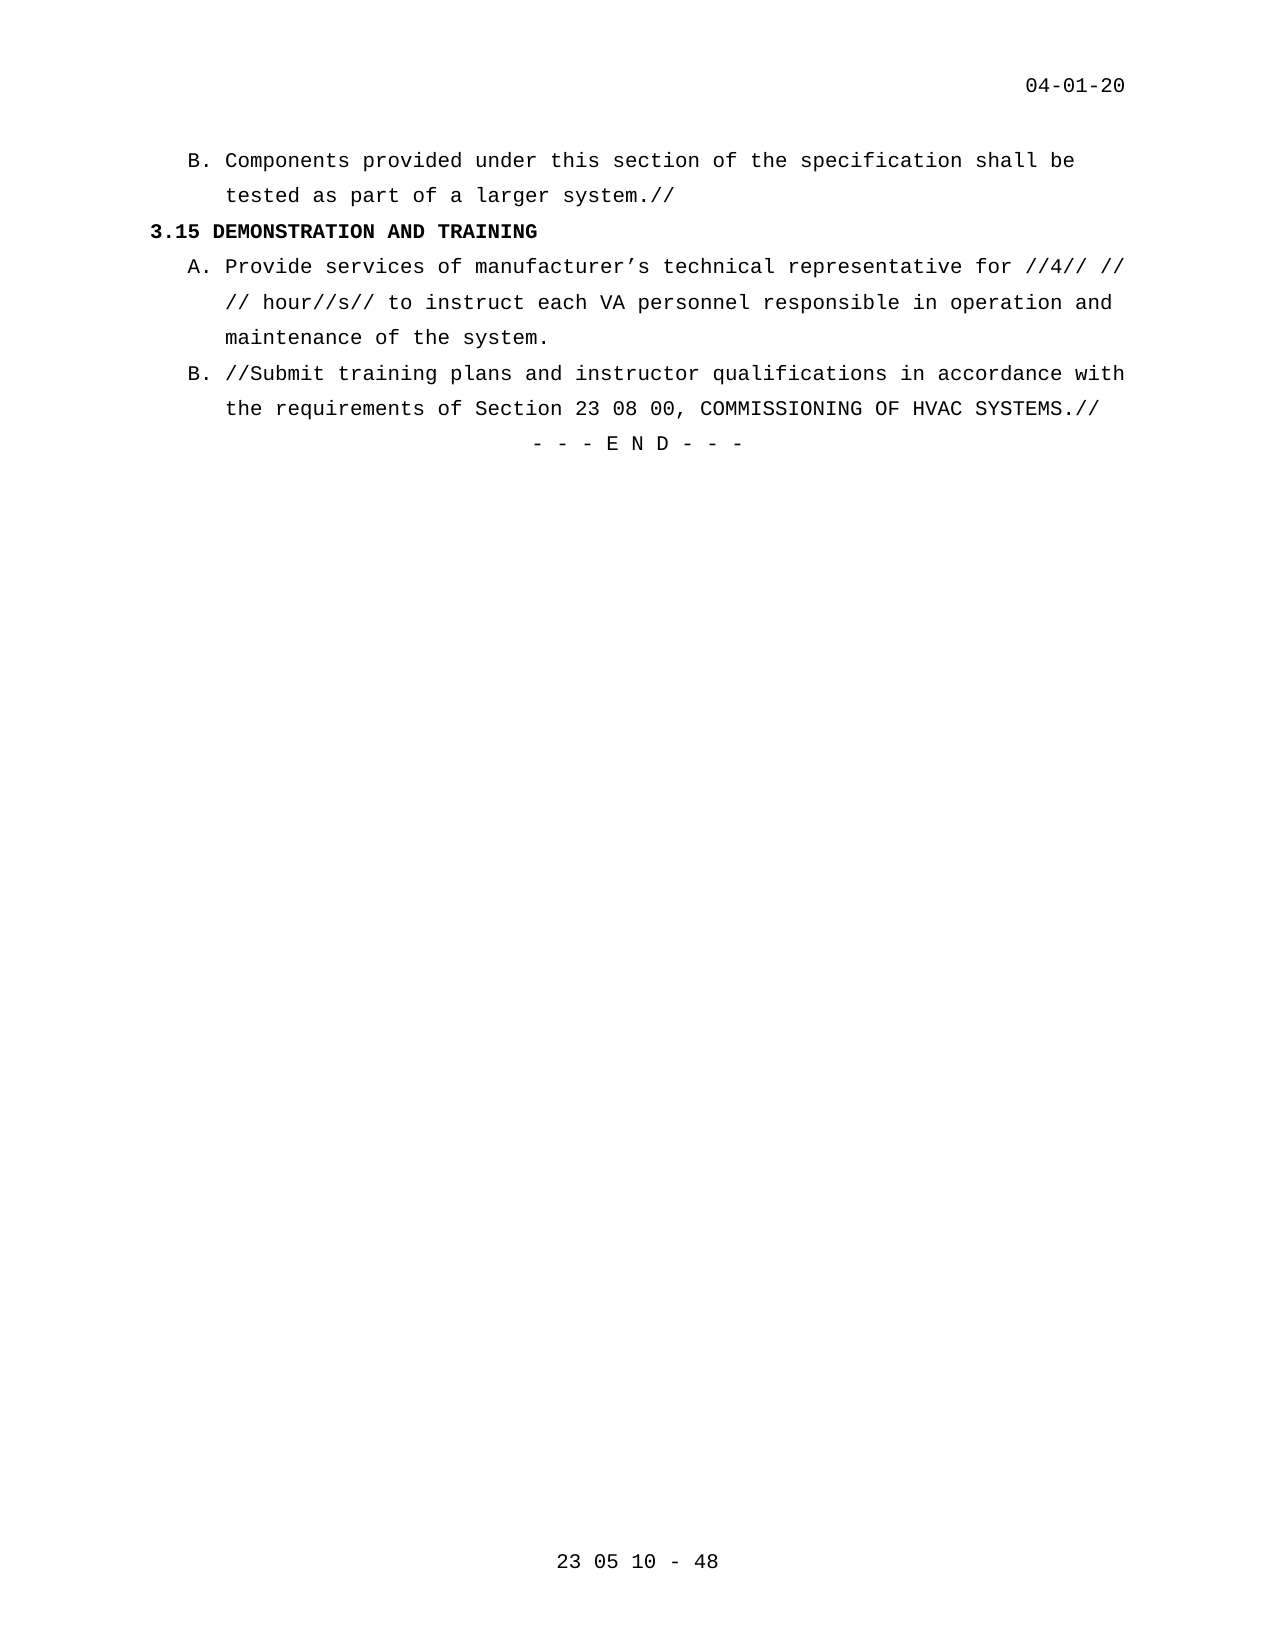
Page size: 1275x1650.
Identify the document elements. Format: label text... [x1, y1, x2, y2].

text DEMONSTRATION AND TRAINING [150, 221, 1125, 244]
text //Submit training plans and instructor qualifications in accordance with the requirements of Section 23 08 00, COMMISSIONING OF HVAC SYSTEMS.// [187, 362, 1125, 422]
text Provide services of manufacturer’s technical representative for //4// // // hour//s// to instruct each VA personnel responsible in operation and maintenance of the system. [187, 256, 1125, 351]
text Components provided under this section of the specification shall be tested as part of a larger system.// [187, 150, 1125, 209]
text - - - E N D - - - [150, 433, 1125, 457]
